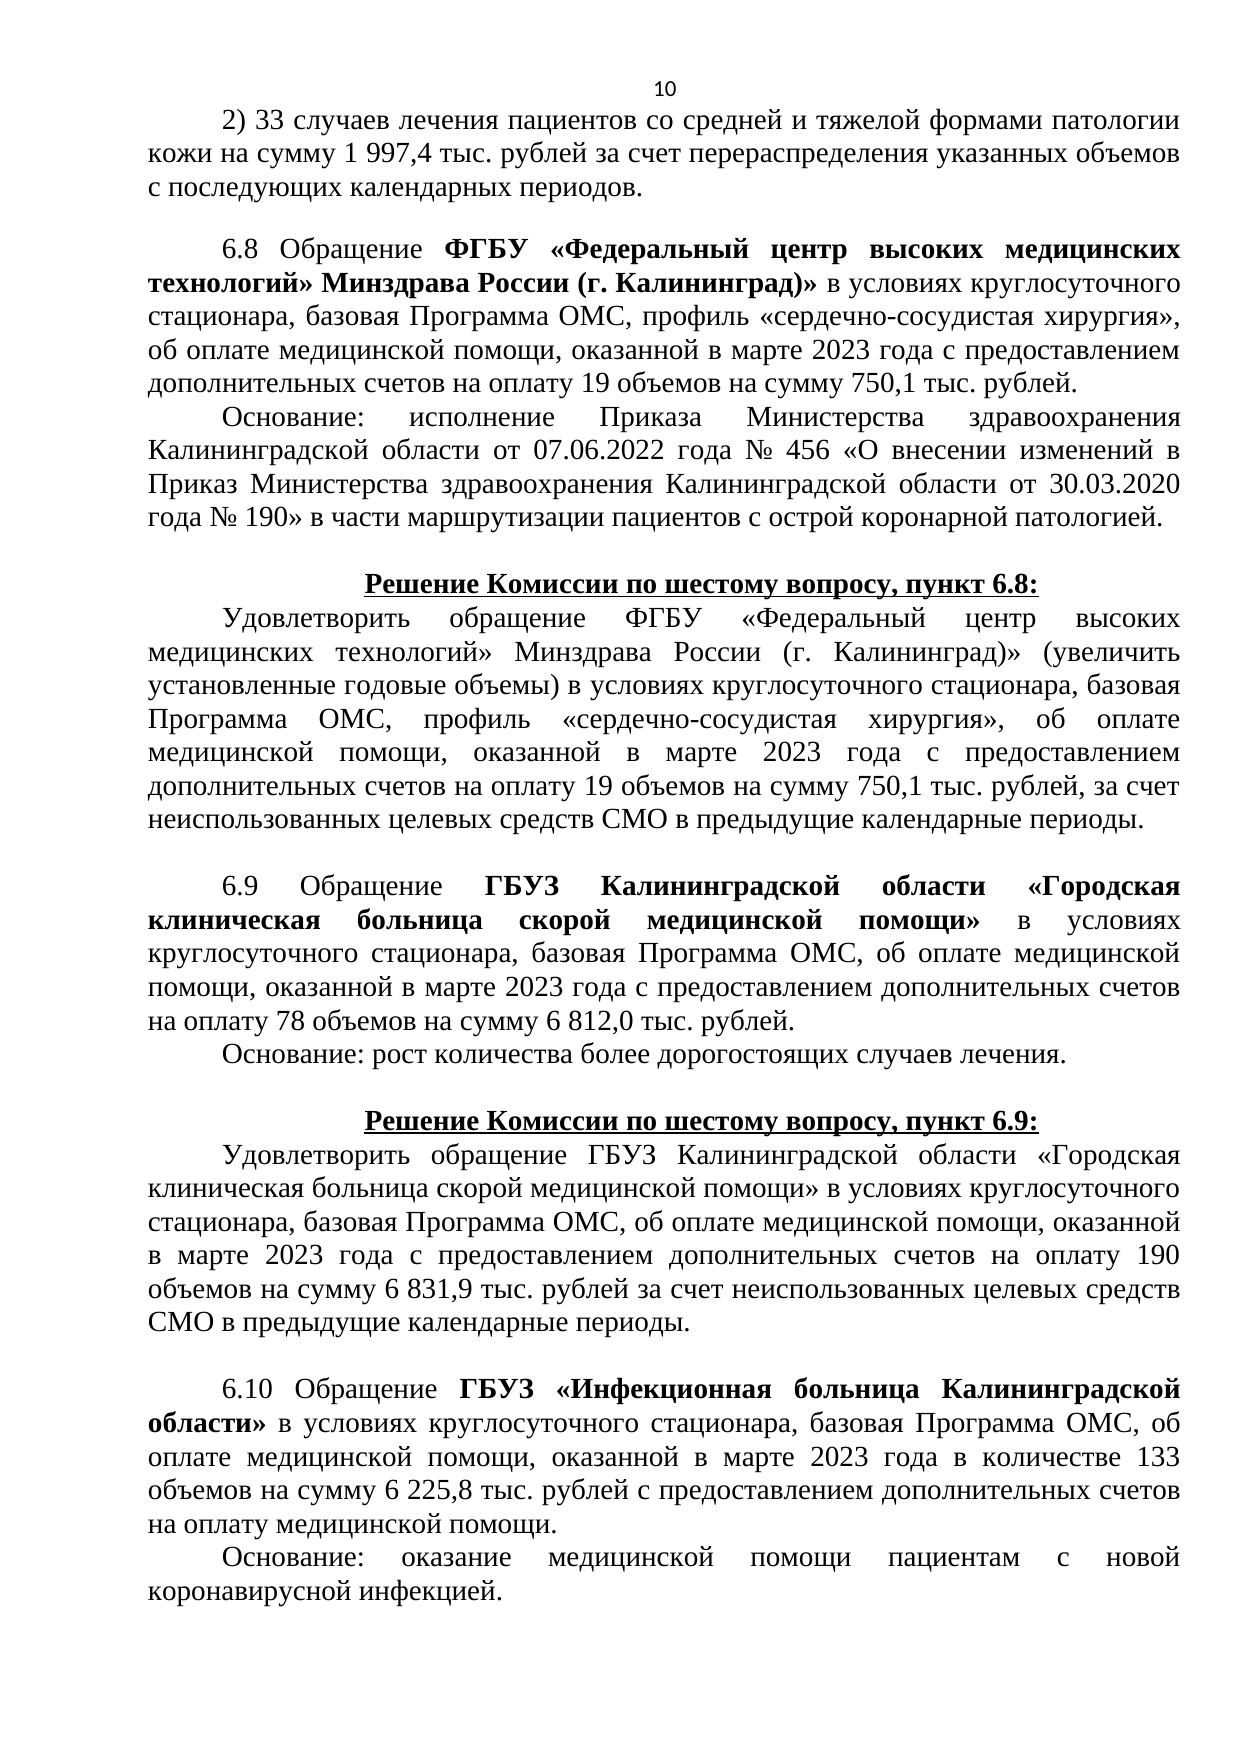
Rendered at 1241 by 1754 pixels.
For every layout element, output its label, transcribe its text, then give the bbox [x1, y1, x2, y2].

text 2) 33 случаев лечения пациентов со средней и тяжелой формами патологии кожи на сумму 1 997,4 тыс. рублей за счет перераспределения указанных объемов с последующих календарных периодов. [148, 102, 1181, 202]
text Основание: исполнение Приказа Министерства здравоохранения Калининградской области от 07.06.2022 года № 456 «О внесении изменений в Приказ Министерства здравоохранения Калининградской области от 30.03.2020 года № 190» в части маршрутизации пациентов с острой коронарной патологией. [148, 399, 1181, 533]
text Основание: рост количества более дорогостоящих случаев лечения. [148, 1036, 1181, 1070]
text Решение Комиссии по шестому вопросу, пункт 6.9: [148, 1103, 1181, 1137]
text 6.8 Обращение ФГБУ «Федеральный центр высоких медицинских технологий» Минздрава России (г. Калининград)» в условиях круглосуточного стационара, базовая Программа ОМС, профиль «сердечно-сосудистая хирургия», об оплате медицинской помощи, оказанной в марте 2023 года с предоставлением дополнительных счетов на оплату 19 объемов на сумму 750,1 тыс. рублей. [148, 231, 1181, 399]
text 6.10 Обращение ГБУЗ «Инфекционная больница Калининградской области» в условиях круглосуточного стационара, базовая Программа ОМС, об оплате медицинской помощи, оказанной в марте 2023 года в количестве 133 объемов на сумму 6 225,8 тыс. рублей с предоставлением дополнительных счетов на оплату медицинской помощи. [148, 1372, 1181, 1539]
text Удовлетворить обращение ФГБУ «Федеральный центр высоких медицинских технологий» Минздрава России (г. Калининград)» (увеличить установленные годовые объемы) в условиях круглосуточного стационара, базовая Программа ОМС, профиль «сердечно-сосудистая хирургия», об оплате медицинской помощи, оказанной в марте 2023 года с предоставлением дополнительных счетов на оплату 19 объемов на сумму 750,1 тыс. рублей, за счет неиспользованных целевых средств СМО в предыдущие календарные периоды. [148, 600, 1181, 835]
text Решение Комиссии по шестому вопросу, пункт 6.8: [148, 567, 1181, 600]
text Основание: оказание медицинской помощи пациентам с новой коронавирусной инфекцией. [148, 1539, 1181, 1606]
text Удовлетворить обращение ГБУЗ Калининградской области «Городская клиническая больница скорой медицинской помощи» в условиях круглосуточного стационара, базовая Программа ОМС, об оплате медицинской помощи, оказанной в марте 2023 года с предоставлением дополнительных счетов на оплату 190 объемов на сумму 6 831,9 тыс. рублей за счет неиспользованных целевых средств СМО в предыдущие календарные периоды. [148, 1137, 1181, 1338]
text 6.9 Обращение ГБУЗ Калининградской области «Городская клиническая больница скорой медицинской помощи» в условиях круглосуточного стационара, базовая Программа ОМС, об оплате медицинской помощи, оказанной в марте 2023 года с предоставлением дополнительных счетов на оплату 78 объемов на сумму 6 812,0 тыс. рублей. [148, 868, 1181, 1036]
